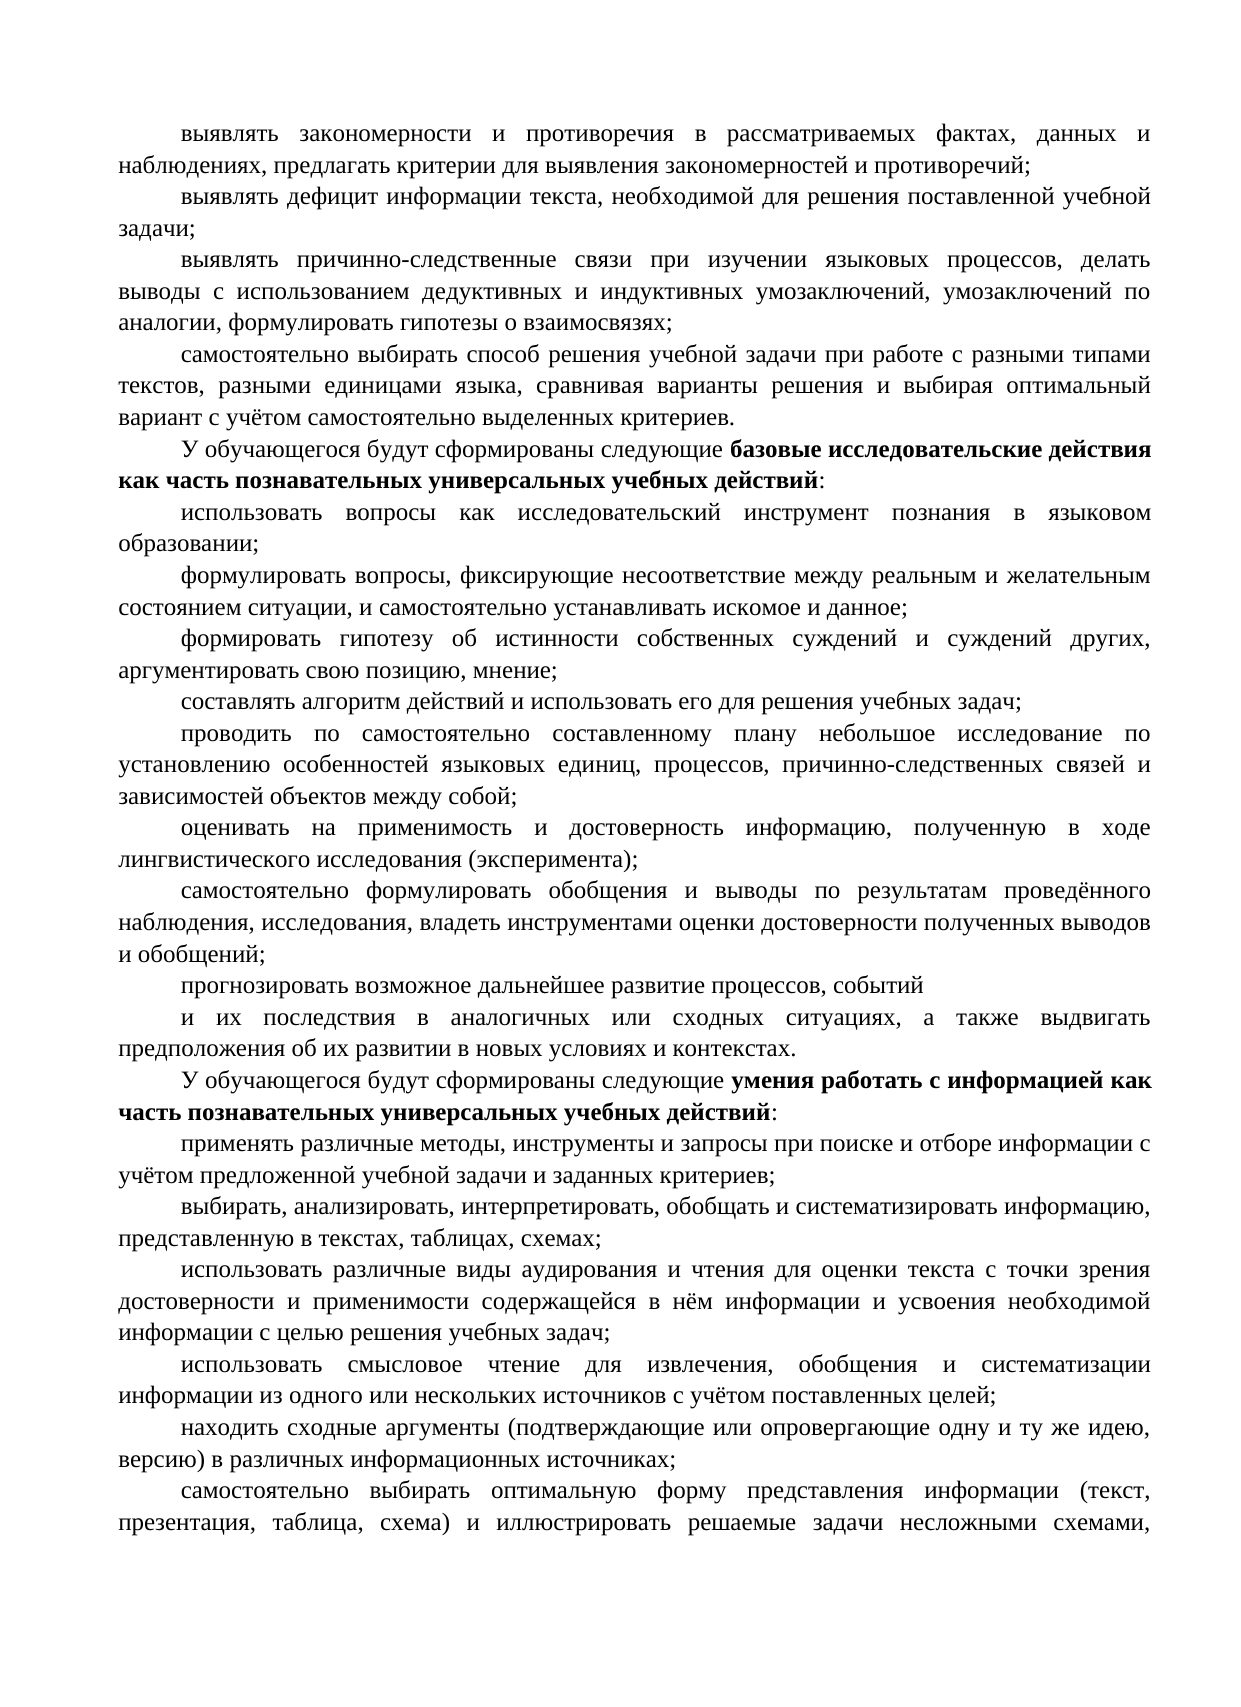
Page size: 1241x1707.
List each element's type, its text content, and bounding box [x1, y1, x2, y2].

text формировать гипотезу об истинности собственных суждений и суждений других, аргументировать свою позицию, мнение; [118, 623, 1152, 683]
text использовать вопросы как исследовательский инструмент познания в языковом образовании; [118, 497, 1152, 557]
text использовать смысловое чтение для извлечения, обобщения и систематизации информации из одного или нескольких источников с учётом поставленных целей; [118, 1349, 1152, 1409]
text выбирать, анализировать, интерпретировать, обобщать и систематизировать информацию, представленную в текстах, таблицах, схемах; [118, 1191, 1152, 1252]
text использовать различные виды аудирования и чтения для оценки текста с точки зрения достоверности и применимости содержащейся в нём информации и усвоения необходимой информации с целью решения учебных задач; [118, 1254, 1152, 1346]
text оценивать на применимость и достоверность информацию, полученную в ходе лингвистического исследования (эксперимента); [118, 812, 1152, 873]
text выявлять дефицит информации текста, необходимой для решения поставленной учебной задачи; [118, 181, 1152, 242]
text прогнозировать возможное дальнейшее развитие процессов, событий [118, 970, 1152, 999]
text и их последствия в аналогичных или сходных ситуациях, а также выдвигать предположения об их развитии в новых условиях и контекстах. [118, 1002, 1152, 1062]
text самостоятельно выбирать способ решения учебной задачи при работе с разными типами текстов, разными единицами языка, сравнивая варианты решения и выбирая оптимальный вариант с учётом самостоятельно выделенных критериев. [118, 339, 1152, 431]
text самостоятельно формулировать обобщения и выводы по результатам проведённого наблюдения, исследования, владеть инструментами оценки достоверности полученных выводов и обобщений; [118, 876, 1152, 967]
text находить сходные аргументы (подтверждающие или опровергающие одну и ту же идею, версию) в различных информационных источниках; [118, 1412, 1152, 1472]
text У обучающегося будут сформированы следующие умения работать с информацией как часть познавательных универсальных учебных действий: [118, 1065, 1152, 1125]
text применять различные методы, инструменты и запросы при поиске и отборе информации с учётом предложенной учебной задачи и заданных критериев; [118, 1128, 1152, 1188]
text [118, 1475, 1152, 1536]
text выявлять причинно-следственные связи при изучении языковых процессов, делать выводы с использованием дедуктивных и индуктивных умозаключений, умозаключений по аналогии, формулировать гипотезы о взаимосвязях; [118, 244, 1152, 336]
text составлять алгоритм действий и использовать его для решения учебных задач; [118, 686, 1152, 715]
text проводить по самостоятельно составленному плану небольшое исследование по установлению особенностей языковых единиц, процессов, причинно-следственных связей и зависимостей объектов между собой; [118, 718, 1152, 810]
text выявлять закономерности и противоречия в рассматриваемых фактах, данных и наблюдениях, предлагать критерии для выявления закономерностей и противоречий; [118, 118, 1152, 178]
text формулировать вопросы, фиксирующие несоответствие между реальным и желательным состоянием ситуации, и самостоятельно устанавливать искомое и данное; [118, 560, 1152, 620]
text У обучающегося будут сформированы следующие базовые исследовательские действия как часть познавательных универсальных учебных действий: [118, 434, 1152, 494]
